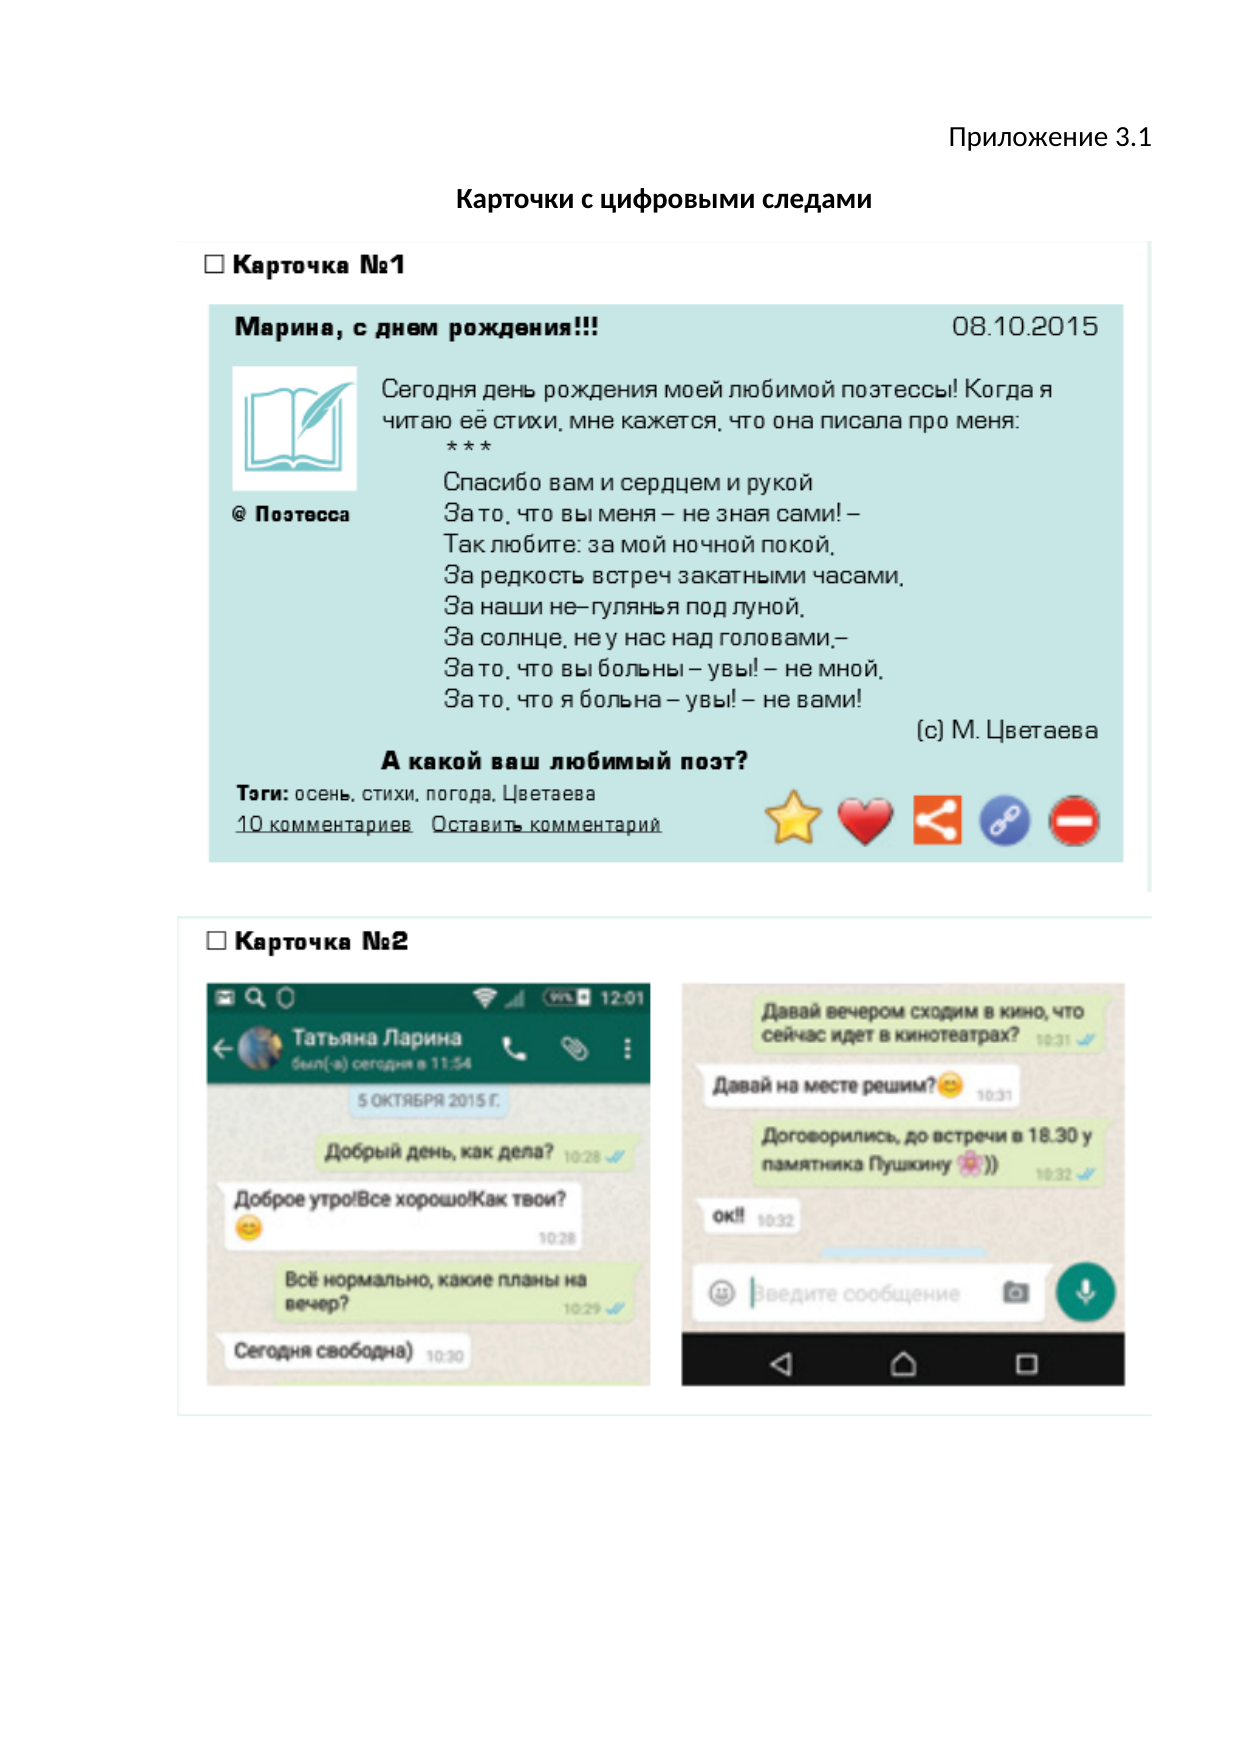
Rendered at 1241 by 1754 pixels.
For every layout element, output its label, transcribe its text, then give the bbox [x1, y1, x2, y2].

picture [177, 916, 1152, 1416]
picture [177, 241, 1152, 892]
text Приложение 3.1 [177, 118, 1152, 154]
text Карточки с цифровыми следами [177, 180, 1152, 216]
